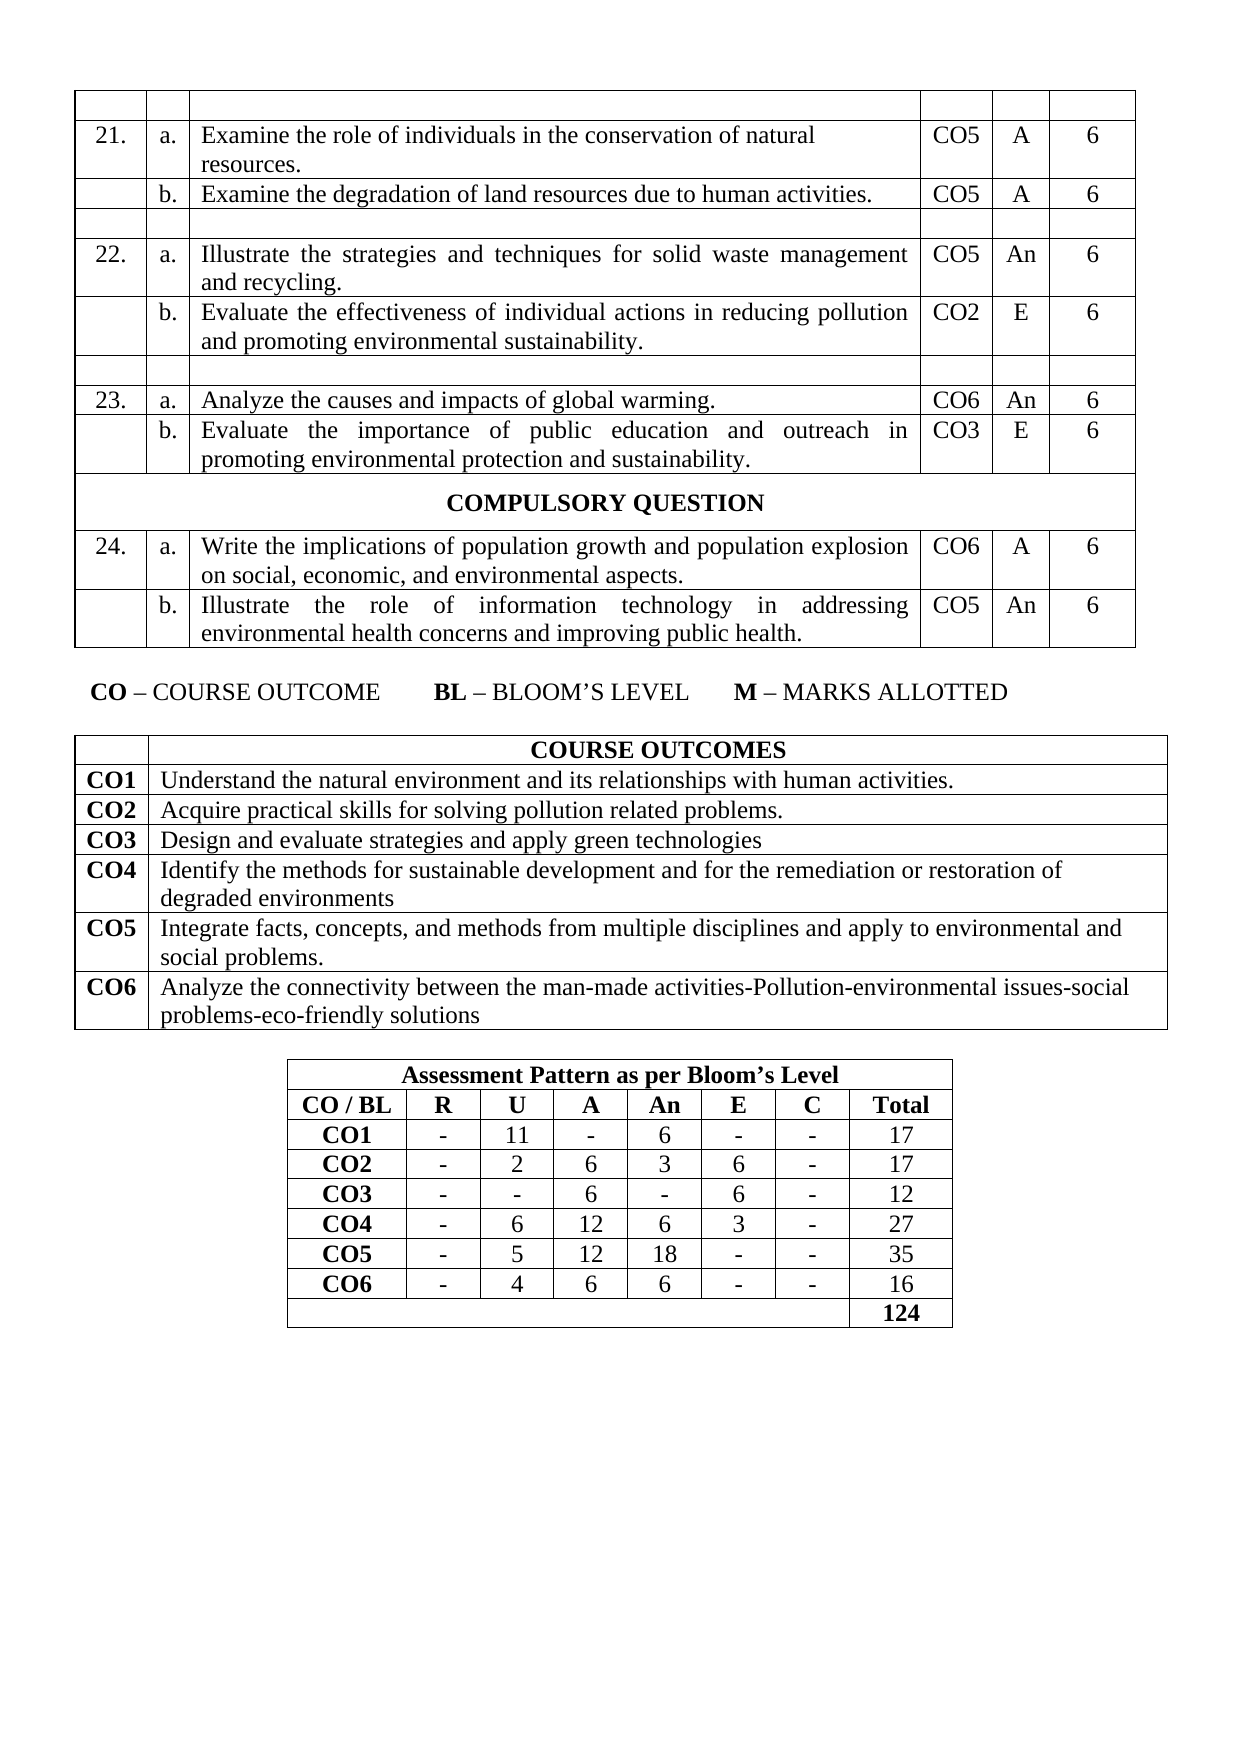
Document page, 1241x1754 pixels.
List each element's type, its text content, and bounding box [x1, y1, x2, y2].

table_cell Analyze the connectivity between the man-made activities-Pollution-environmental issues-social problems-eco-friendly solutions [149, 972, 1167, 1029]
table_cell Illustrate the role of information technology in addressing environmental health concerns and improving public health. [190, 590, 920, 647]
table_cell CO2 [288, 1150, 406, 1178]
table_cell 27 [850, 1209, 952, 1238]
table_cell Analyze the causes and impacts of global warming. [190, 386, 920, 414]
table_cell 6 [702, 1150, 775, 1178]
table_cell Write the implications of population growth and population explosion on social, economic, and environmental aspects. [190, 531, 920, 589]
table_cell 5 [481, 1239, 553, 1268]
table_cell [147, 209, 189, 238]
table_cell CO5 [921, 179, 992, 208]
table_cell 12 [554, 1239, 627, 1268]
table_header COURSE OUTCOMES [149, 736, 1167, 764]
table_cell CO5 [76, 913, 148, 971]
text CO – COURSE OUTCOME BL – BLOOM’S LEVEL M – MARKS ALLOTTED [90, 677, 1150, 706]
table_cell 6 [628, 1209, 701, 1238]
table_cell 6 [554, 1269, 627, 1297]
table_cell [76, 590, 146, 647]
table_cell Design and evaluate strategies and apply green technologies [149, 825, 1167, 854]
table_cell CO5 [921, 590, 992, 647]
table_cell [1050, 356, 1135, 384]
table_cell [147, 356, 189, 384]
table_cell [921, 209, 992, 238]
table_cell An [993, 386, 1049, 414]
table_cell [76, 297, 146, 355]
table_cell [993, 356, 1049, 384]
table_cell CO2 [921, 297, 992, 355]
table_header Assessment Pattern as per Bloom’s Level [288, 1060, 952, 1089]
table_cell [1050, 91, 1135, 119]
table_cell An [993, 590, 1049, 647]
table_cell - [481, 1179, 553, 1208]
table_cell [288, 1299, 849, 1327]
table_cell 6 [1050, 386, 1135, 414]
table_cell [76, 179, 146, 208]
table_cell CO1 [76, 765, 148, 794]
table_cell 17 [850, 1150, 952, 1178]
table_cell 35 [850, 1239, 952, 1268]
table_cell CO6 [76, 972, 148, 1029]
table_cell CO6 [921, 386, 992, 414]
table_cell - [776, 1209, 849, 1238]
table_cell 6 [1050, 239, 1135, 296]
table_cell - [776, 1179, 849, 1208]
table_cell [190, 91, 920, 119]
table_cell E [702, 1090, 775, 1119]
table_cell - [776, 1120, 849, 1148]
table_cell 4 [481, 1269, 553, 1297]
table_header [76, 736, 148, 764]
table_cell Identify the methods for sustainable development and for the remediation or restoration of degraded environments [149, 855, 1167, 912]
table_cell CO6 [288, 1269, 406, 1297]
table_cell [921, 91, 992, 119]
table_cell - [554, 1120, 627, 1148]
table_cell CO3 [76, 825, 148, 854]
table_cell [921, 356, 992, 384]
table_cell 18 [628, 1239, 701, 1268]
table_cell Acquire practical skills for solving pollution related problems. [149, 795, 1167, 824]
table_cell CO5 [288, 1239, 406, 1268]
table_cell Evaluate the importance of public education and outreach in promoting environmental protection and sustainability. [190, 415, 920, 473]
table_cell - [702, 1239, 775, 1268]
table_cell 16 [850, 1269, 952, 1297]
table_cell - [776, 1269, 849, 1297]
table_cell [1050, 209, 1135, 238]
table_cell 6 [1050, 531, 1135, 589]
table_cell CO3 [921, 415, 992, 473]
table_cell 12 [850, 1179, 952, 1208]
table_cell Illustrate the strategies and techniques for solid waste management and recycling. [190, 239, 920, 296]
table_cell 24. [76, 531, 146, 589]
table_cell C [776, 1090, 849, 1119]
table_cell A [993, 121, 1049, 178]
table_cell 6 [554, 1179, 627, 1208]
table_cell U [481, 1090, 553, 1119]
table_cell Examine the degradation of land resources due to human activities. [190, 179, 920, 208]
table_cell Integrate facts, concepts, and methods from multiple disciplines and apply to environmental and social problems. [149, 913, 1167, 971]
table_cell CO4 [288, 1209, 406, 1238]
table_cell CO6 [921, 531, 992, 589]
table_cell E [993, 297, 1049, 355]
table_cell 6 [702, 1179, 775, 1208]
table_cell 3 [628, 1150, 701, 1178]
table_cell COMPULSORY QUESTION [76, 474, 1135, 530]
table_cell - [776, 1239, 849, 1268]
table_cell - [702, 1120, 775, 1148]
table_cell [76, 415, 146, 473]
table_cell [190, 356, 920, 384]
table_cell - [628, 1179, 701, 1208]
table_cell 6 [481, 1209, 553, 1238]
table_cell 6 [628, 1269, 701, 1297]
table_cell E [993, 415, 1049, 473]
table_cell A [554, 1090, 627, 1119]
table_cell Understand the natural environment and its relationships with human activities. [149, 765, 1167, 794]
table_cell CO2 [76, 795, 148, 824]
table_cell - [776, 1150, 849, 1178]
table_cell Evaluate the effectiveness of individual actions in reducing pollution and promoting environmental sustainability. [190, 297, 920, 355]
table_cell 6 [554, 1150, 627, 1178]
table_cell 6 [628, 1120, 701, 1148]
table_cell 12 [554, 1209, 627, 1238]
table_cell 21. [76, 121, 146, 178]
table_cell 6 [1050, 590, 1135, 647]
table_cell [147, 91, 189, 119]
table_cell An [628, 1090, 701, 1119]
table_cell CO4 [76, 855, 148, 912]
table_cell - [702, 1269, 775, 1297]
table_cell [190, 209, 920, 238]
table_cell - [407, 1209, 480, 1238]
table_cell b. [147, 590, 189, 647]
table_cell A [993, 531, 1049, 589]
table_cell Total [850, 1090, 952, 1119]
table_cell 6 [1050, 121, 1135, 178]
table_cell [993, 209, 1049, 238]
table_cell 124 [850, 1299, 952, 1327]
table_cell 23. [76, 386, 146, 414]
table_cell b. [147, 415, 189, 473]
table_cell CO / BL [288, 1090, 406, 1119]
table_cell CO5 [921, 239, 992, 296]
table_cell A [993, 179, 1049, 208]
table_cell b. [147, 179, 189, 208]
table_cell CO5 [921, 121, 992, 178]
table_cell [76, 209, 146, 238]
table_cell 6 [1050, 297, 1135, 355]
table_cell CO3 [288, 1179, 406, 1208]
table_cell [76, 91, 146, 119]
table_cell 3 [702, 1209, 775, 1238]
table_cell - [407, 1269, 480, 1297]
table_cell 2 [481, 1150, 553, 1178]
table_cell - [407, 1120, 480, 1148]
table_cell 6 [1050, 179, 1135, 208]
table_cell 6 [1050, 415, 1135, 473]
table_cell 11 [481, 1120, 553, 1148]
table_cell a. [147, 239, 189, 296]
table_cell An [993, 239, 1049, 296]
table_cell 22. [76, 239, 146, 296]
table_cell Examine the role of individuals in the conservation of natural resources. [190, 121, 920, 178]
table_cell - [407, 1150, 480, 1178]
table_cell 17 [850, 1120, 952, 1148]
table_cell [76, 356, 146, 384]
table_cell a. [147, 386, 189, 414]
table_cell b. [147, 297, 189, 355]
table_cell - [407, 1239, 480, 1268]
table_cell [993, 91, 1049, 119]
table_cell - [407, 1179, 480, 1208]
table_cell a. [147, 531, 189, 589]
table_cell R [407, 1090, 480, 1119]
table_cell a. [147, 121, 189, 178]
table_cell CO1 [288, 1120, 406, 1148]
